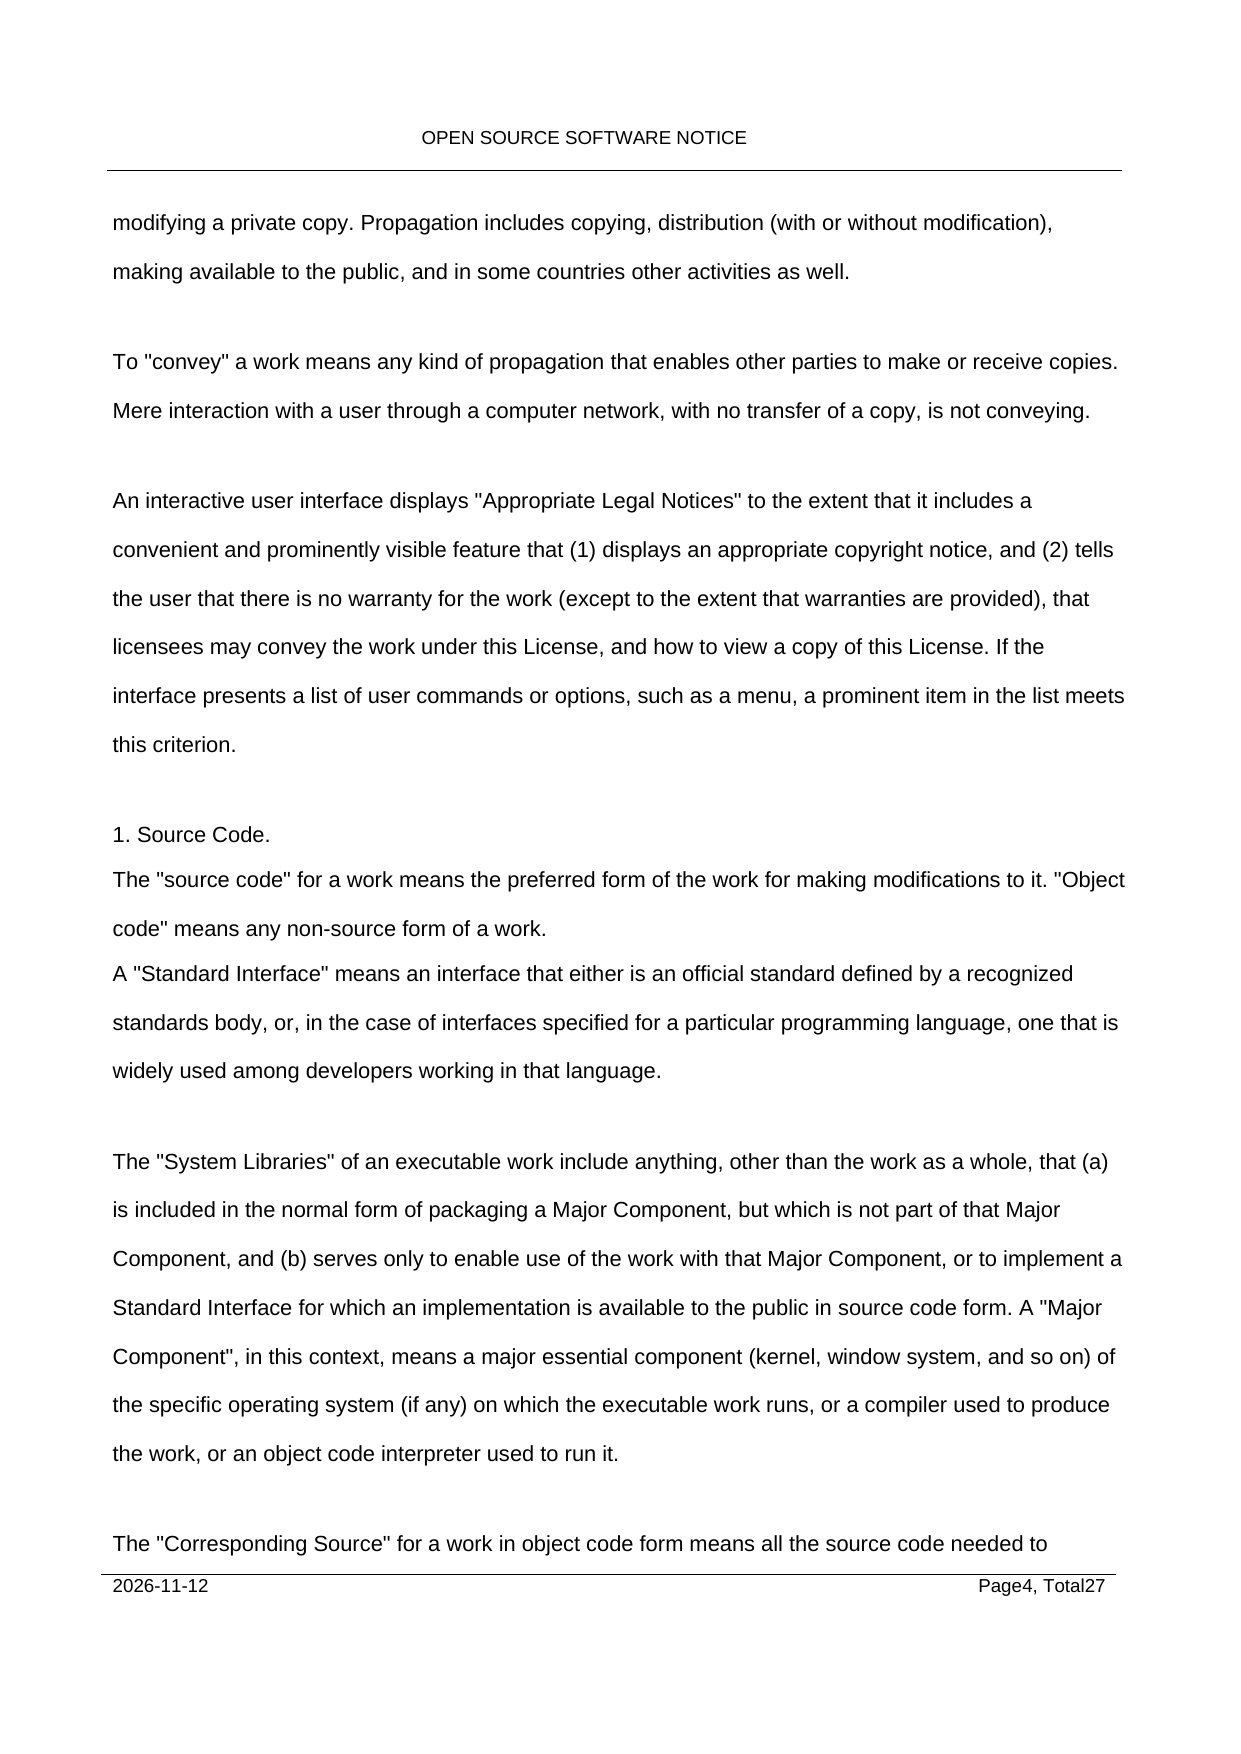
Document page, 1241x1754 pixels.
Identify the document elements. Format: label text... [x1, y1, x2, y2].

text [112, 206, 1128, 288]
text 1. Source Code. [112, 818, 1128, 851]
text The "System Libraries" of an executable work include anything, other than the work as a whole, that (a) is included in the normal form of packaging a Major Component, but which is not part of that Major Component, and (b) serves only to enable use of the work with that Major Component, or to implement a Standard Interface for which an implementation is available to the public in source code form. A "Major Component", in this context, means a major essential component (kernel, window system, and so on) of the specific operating system (if any) on which the executable work runs, or a compiler used to produce the work, or an object code interpreter used to run it. [112, 1145, 1128, 1470]
text The "source code" for a work means the preferred form of the work for making modifications to it. "Object code" means any non-source form of a work. [112, 863, 1128, 944]
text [112, 1528, 1128, 1560]
text An interactive user interface displays "Appropriate Legal Notices" to the extent that it includes a convenient and prominently visible feature that (1) displays an appropriate copyright notice, and (2) tells the user that there is no warranty for the work (except to the extent that warranties are provided), that licensees may convey the work under this License, and how to view a copy of this License. If the interface presents a list of user commands or options, such as a menu, a prominent item in the list meets this criterion. [112, 484, 1128, 761]
text To "convey" a work means any kind of propagation that enables other parties to make or receive copies. Mere interaction with a user through a computer network, with no transfer of a copy, is not conveying. [112, 345, 1128, 427]
text A "Standard Interface" means an interface that either is an official standard defined by a recognized standards body, or, in the case of interfaces specified for a particular programming language, one that is widely used among developers working in that language. [112, 957, 1128, 1087]
